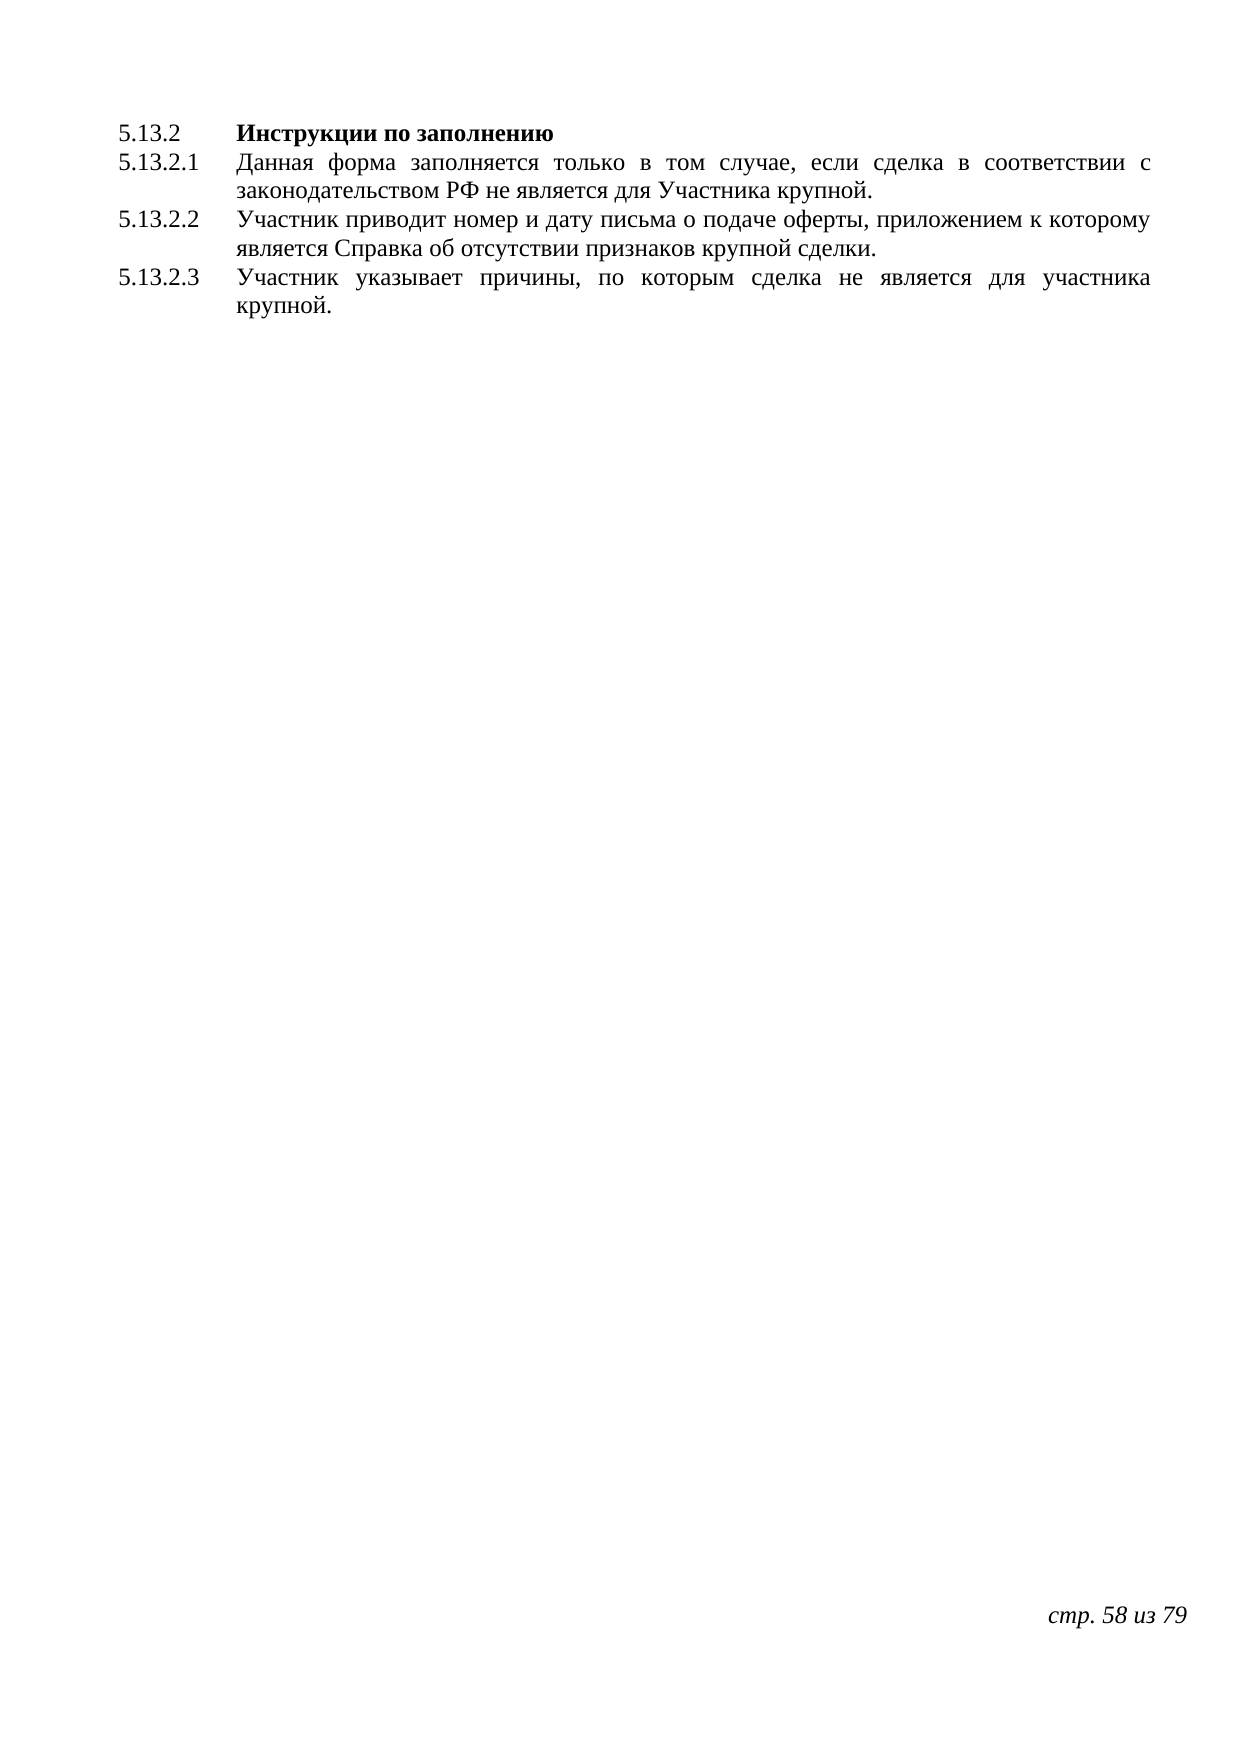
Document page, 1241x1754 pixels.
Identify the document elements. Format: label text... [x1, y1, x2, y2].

list Участник указывает причины, по которым сделка не является для участника крупной. [118, 262, 1152, 319]
list Данная форма заполняется только в том случае, если сделка в соответствии с законодательством РФ не является для Участника крупной. [118, 147, 1152, 204]
list Участник приводит номер и дату письма о подаче оферты, приложением к которому является Справка об отсутствии признаков крупной сделки. [118, 204, 1152, 262]
list Инструкции по заполнению [118, 118, 1152, 147]
